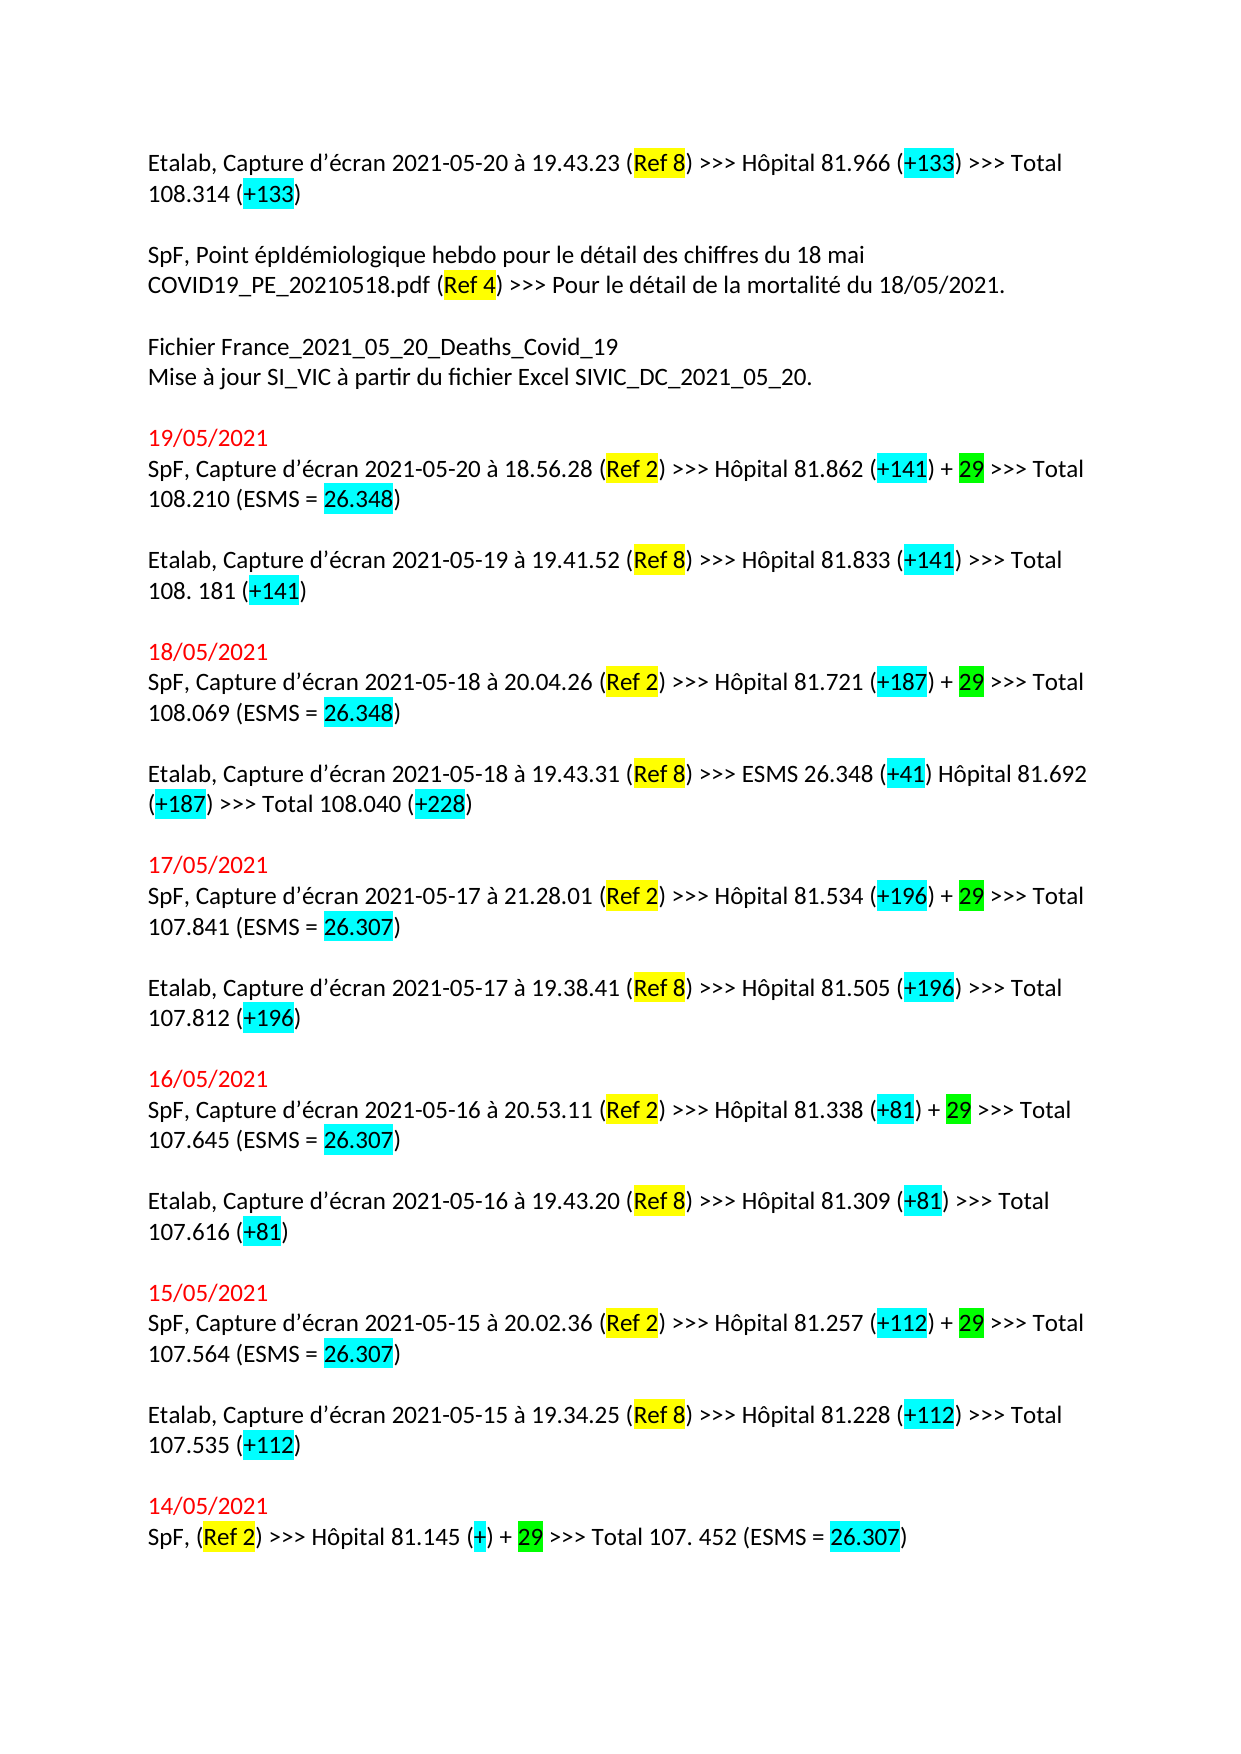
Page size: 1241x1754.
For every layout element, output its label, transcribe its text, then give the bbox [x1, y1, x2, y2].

text 19/05/2021 [148, 422, 1093, 453]
text Etalab, Capture d’écran 2021-05-19 à 19.41.52 (Ref 8) >>> Hôpital 81.833 (+141) >>> Total 108. 181 (+141) [148, 544, 1093, 605]
text Mise à jour SI_VIC à partir du fichier Excel SIVIC_DC_2021_05_20. [148, 361, 1093, 392]
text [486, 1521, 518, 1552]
text 14/05/2021 [148, 1491, 1093, 1521]
text Etalab, Capture d’écran 2021-05-17 à 19.38.41 (Ref 8) >>> Hôpital 81.505 (+196) >>> Total 107.812 (+196) [148, 972, 1093, 1033]
text SpF, Capture d’écran 2021-05-16 à 20.53.11 (Ref 2) >>> Hôpital 81.338 (+81) + 29 >>> Total 107.645 (ESMS = 26.307) [148, 1094, 1093, 1155]
text 16/05/2021 [148, 1063, 1093, 1094]
text 15/05/2021 [148, 1277, 1093, 1307]
text Fichier France_2021_05_20_Deaths_Covid_19 [148, 331, 1093, 361]
text SpF, (Ref 2) >>> Hôpital 81.145 (+) + 29 >>> Total 107. 452 (ESMS = 26.307) [255, 1521, 474, 1552]
text SpF, Capture d’écran 2021-05-20 à 18.56.28 (Ref 2) >>> Hôpital 81.862 (+141) + 29 >>> Total 108.210 (ESMS = 26.348) [148, 453, 1093, 514]
text SpF, (Ref 2) >>> Hôpital 81.145 (+) + 29 >>> Total 107. 452 (ESMS = 26.307) [543, 1521, 830, 1552]
text 17/05/2021 [148, 849, 1093, 880]
text Etalab, Capture d’écran 2021-05-18 à 19.43.31 (Ref 8) >>> ESMS 26.348 (+41) Hôpital 81.692 (+187) >>> Total 108.040 (+228) [148, 758, 1093, 819]
text SpF, Point épIdémiologique hebdo pour le détail des chiffres du 18 mai COVID19_PE_20210518.pdf (Ref 4) >>> Pour le détail de la mortalité du 18/05/2021. [148, 239, 1093, 300]
text Etalab, Capture d’écran 2021-05-16 à 19.43.20 (Ref 8) >>> Hôpital 81.309 (+81) >>> Total 107.616 (+81) [148, 1185, 1093, 1246]
text SpF, (Ref 2) >>> Hôpital 81.145 (+) + 29 >>> Total 107. 452 (ESMS = 26.307) [900, 1521, 1093, 1552]
text SpF, Capture d’écran 2021-05-18 à 20.04.26 (Ref 2) >>> Hôpital 81.721 (+187) + 29 >>> Total 108.069 (ESMS = 26.348) [148, 666, 1093, 727]
text Etalab, Capture d’écran 2021-05-20 à 19.43.23 (Ref 8) >>> Hôpital 81.966 (+133) >>> Total 108.314 (+133) [148, 148, 1093, 209]
text SpF, Capture d’écran 2021-05-17 à 21.28.01 (Ref 2) >>> Hôpital 81.534 (+196) + 29 >>> Total 107.841 (ESMS = 26.307) [148, 880, 1093, 941]
text Etalab, Capture d’écran 2021-05-15 à 19.34.25 (Ref 8) >>> Hôpital 81.228 (+112) >>> Total 107.535 (+112) [148, 1399, 1093, 1460]
text 18/05/2021 [148, 636, 1093, 666]
text SpF, Capture d’écran 2021-05-15 à 20.02.36 (Ref 2) >>> Hôpital 81.257 (+112) + 29 >>> Total 107.564 (ESMS = 26.307) [148, 1307, 1093, 1368]
